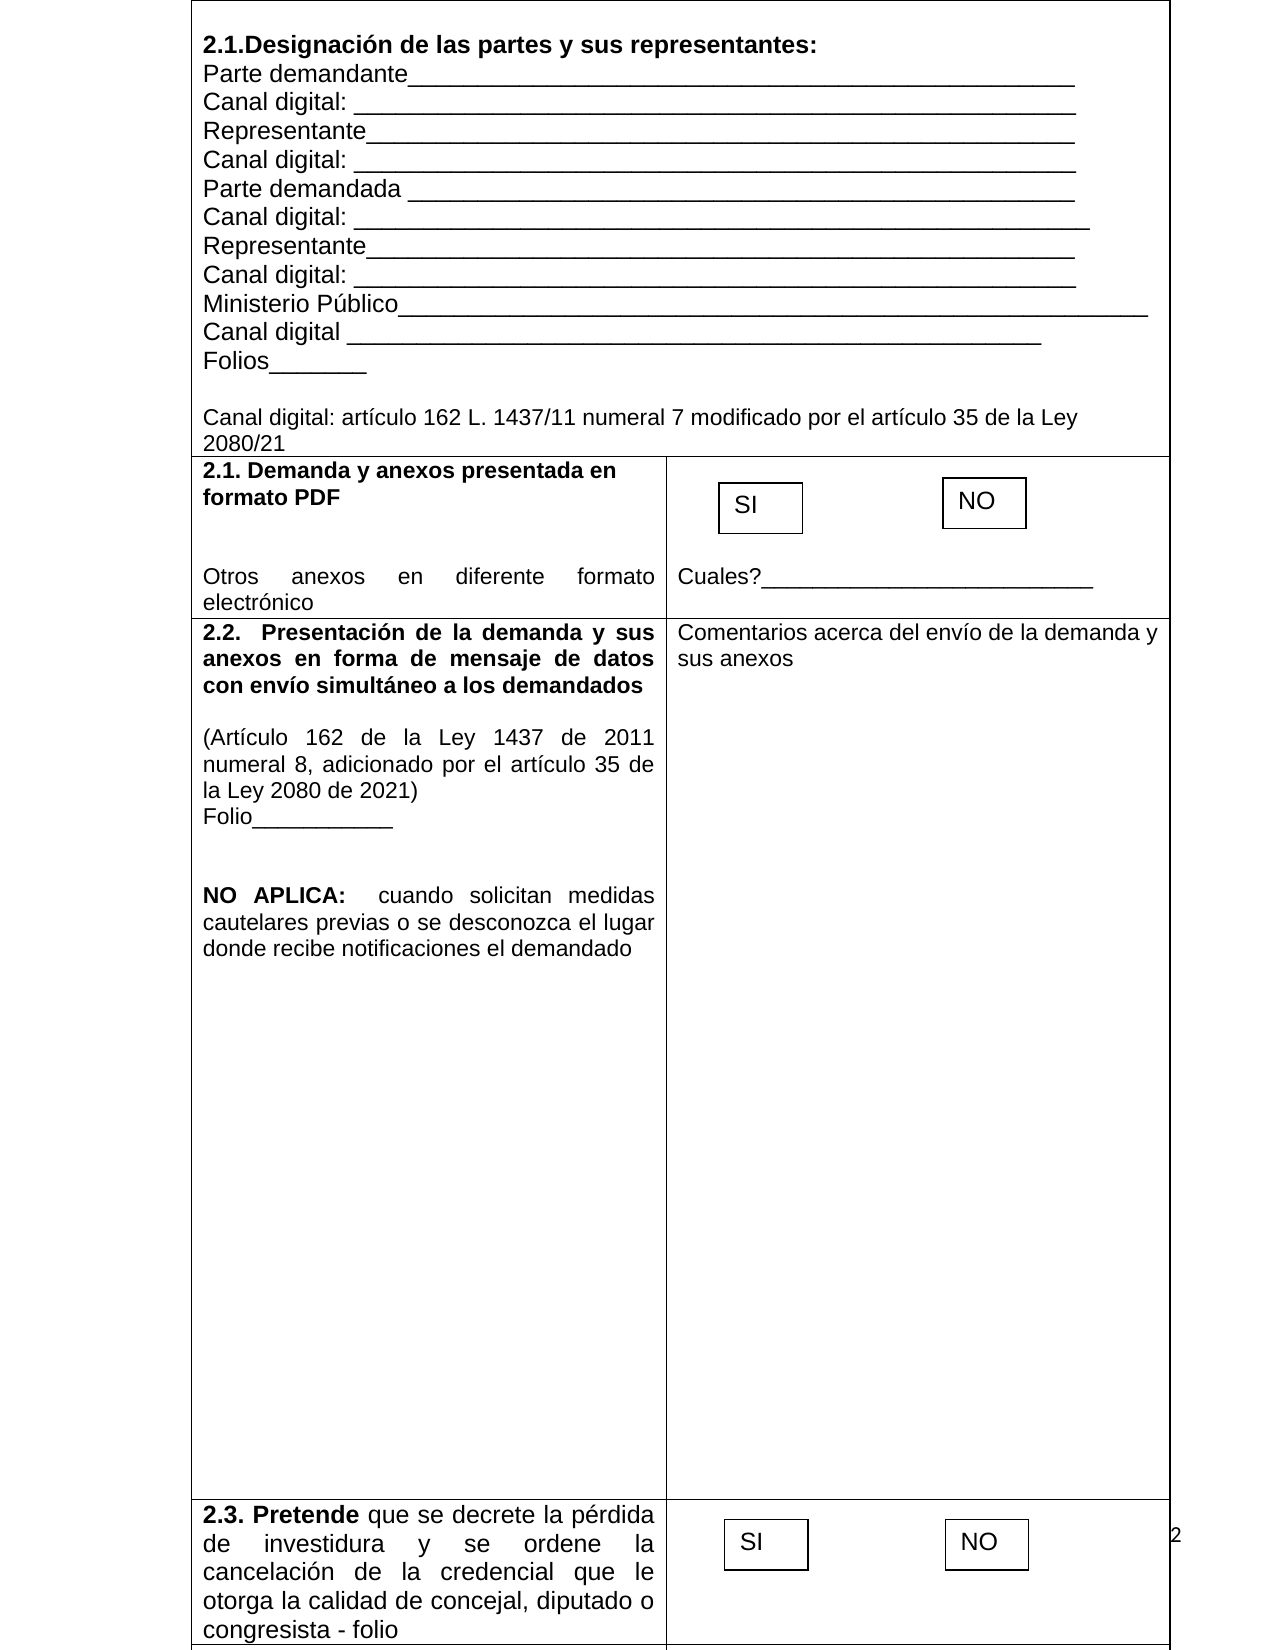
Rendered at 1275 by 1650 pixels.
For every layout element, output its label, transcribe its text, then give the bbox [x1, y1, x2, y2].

table_cell 2.3. Pretende que se decrete la pérdida de investidura y se ordene la cancelación de la credencial que le otorga la calidad de concejal, diputado o congresista - folio [192, 1500, 666, 1643]
table_cell Comentarios acerca del envío de la demanda y sus anexos [667, 619, 1169, 1499]
table_cell 2.1. Demanda y anexos presentada en formato PDF Otros anexos en diferente formato electrónico [192, 457, 666, 618]
table_cell [667, 1500, 1169, 1643]
table_header 2.1.Designación de las partes y sus representantes: Parte demandante________________________________________________ Canal digital: ____________________________________________________ Representante___________________________________________________ Canal digital: ____________________________________________________ Parte demandada ________________________________________________ Canal digital: _____________________________________________________ Representante___________________________________________________ Canal digital: ____________________________________________________ Ministerio Público______________________________________________________ Canal digital __________________________________________________ Folios_______ Canal digital: artículo 162 L. 1437/11 numeral 7 modificado por el artículo 35 de la Ley 2080/21 [192, 1, 1169, 456]
table_cell 2.2. Presentación de la demanda y sus anexos en forma de mensaje de datos con envío simultáneo a los demandados (Artículo 162 de la Ley 1437 de 2011 numeral 8, adicionado por el artículo 35 de la Ley 2080 de 2021) Folio___________ NO APLICA: cuando solicitan medidas cautelares previas o se desconozca el lugar donde recibe notificaciones el demandado [192, 619, 666, 1499]
table_cell [667, 1645, 1169, 1650]
table_cell Cuales?__________________________ [667, 457, 1169, 618]
